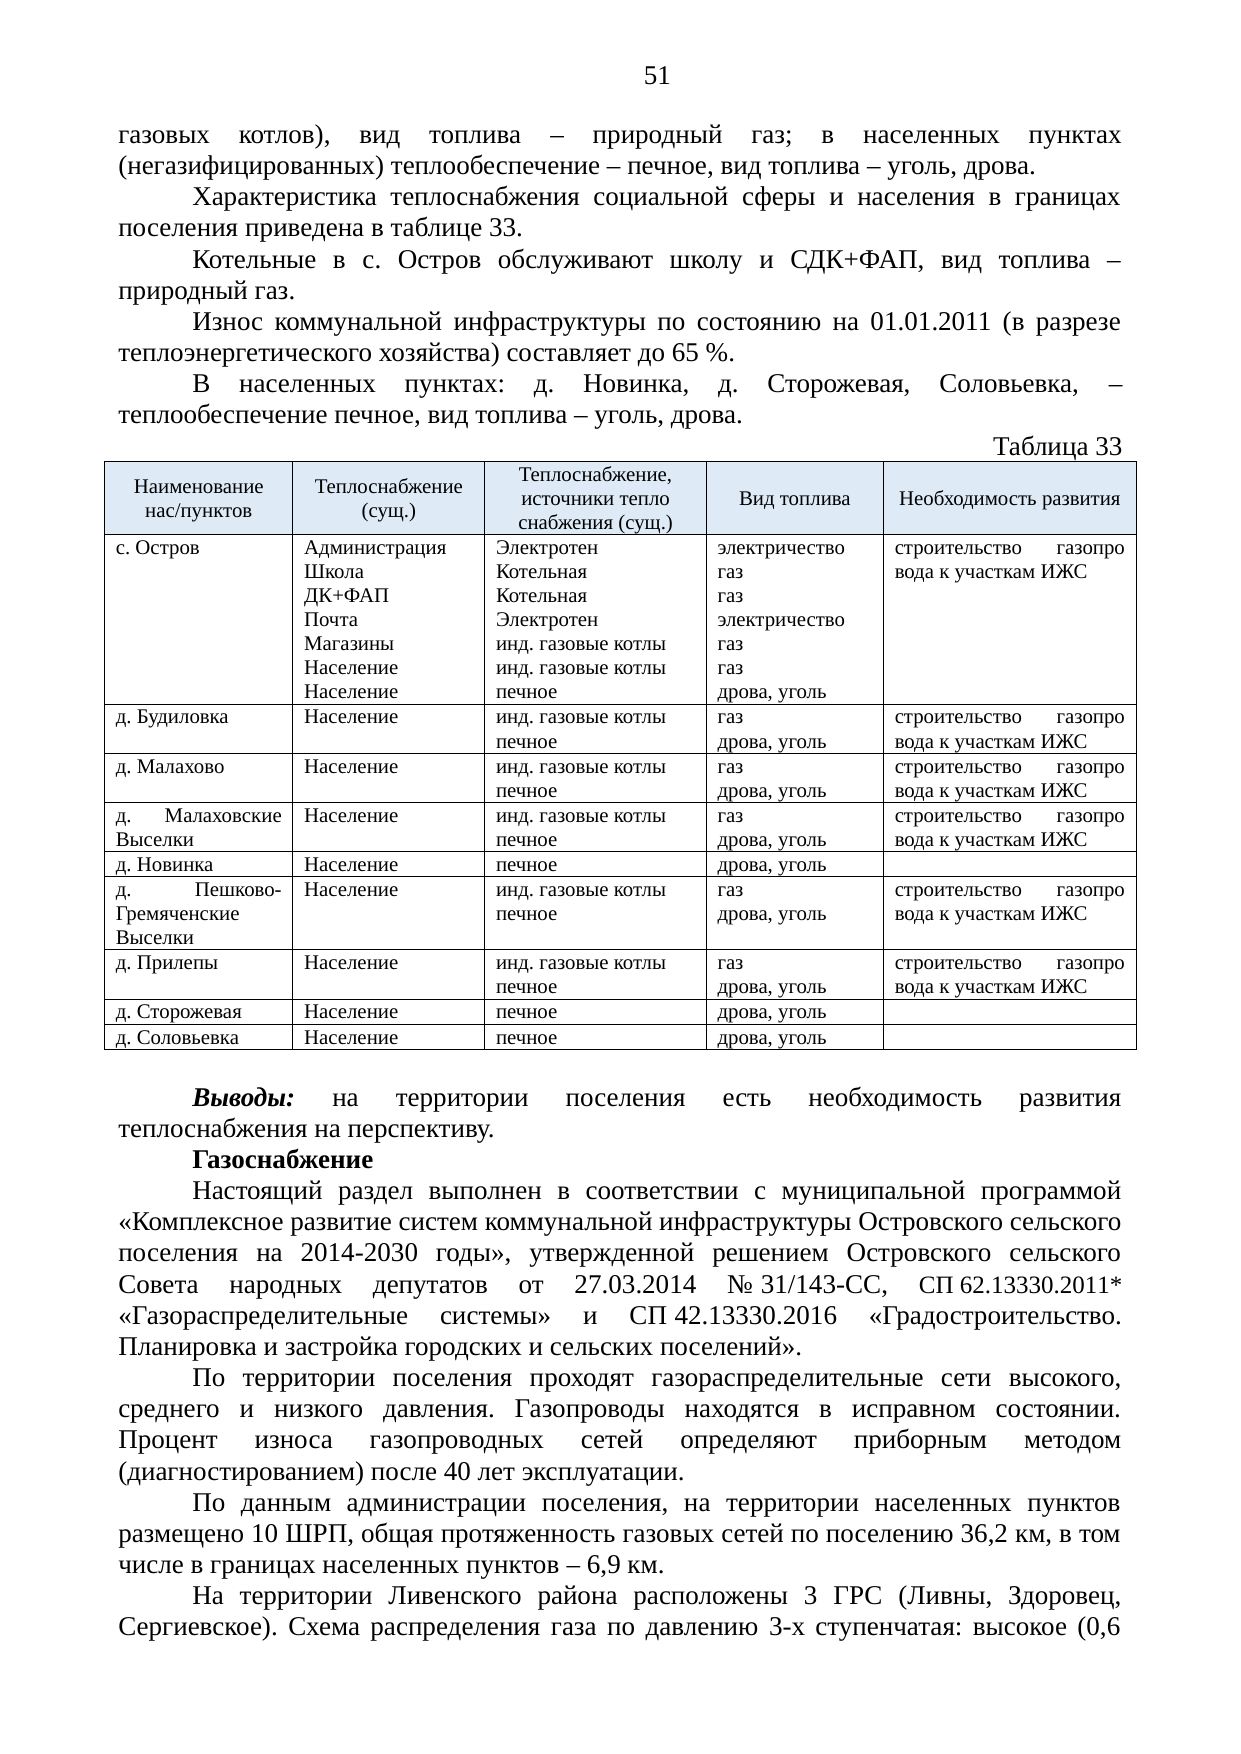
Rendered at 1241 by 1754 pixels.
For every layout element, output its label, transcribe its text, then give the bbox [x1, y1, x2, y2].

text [118, 118, 1122, 180]
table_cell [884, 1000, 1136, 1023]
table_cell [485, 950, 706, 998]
text По данным администрации поселения, на территории населенных пунктов размещено 10 ШРП, общая протяженность газовых сетей по поселению 36,2 км, в том числе в границах населенных пунктов ‒ 6,9 км. [118, 1486, 1122, 1579]
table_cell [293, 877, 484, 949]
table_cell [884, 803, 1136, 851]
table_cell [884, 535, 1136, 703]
text Характеристика теплоснабжения социальной сферы и населения в границах поселения приведена в таблице 33. [118, 180, 1122, 243]
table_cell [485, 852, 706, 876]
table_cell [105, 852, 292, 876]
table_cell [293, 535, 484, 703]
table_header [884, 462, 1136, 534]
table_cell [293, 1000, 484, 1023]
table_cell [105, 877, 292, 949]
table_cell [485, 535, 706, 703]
text Котельные в с. Остров обслуживают школу и СДК+ФАП, вид топлива – природный газ. [118, 243, 1122, 305]
text По территории поселения проходят газораспределительные сети высокого, среднего и низкого давления. Газопроводы находятся в исправном состоянии. Процент износа газопроводных сетей определяют приборным методом (диагностированием) после 40 лет эксплуатации. [118, 1361, 1122, 1486]
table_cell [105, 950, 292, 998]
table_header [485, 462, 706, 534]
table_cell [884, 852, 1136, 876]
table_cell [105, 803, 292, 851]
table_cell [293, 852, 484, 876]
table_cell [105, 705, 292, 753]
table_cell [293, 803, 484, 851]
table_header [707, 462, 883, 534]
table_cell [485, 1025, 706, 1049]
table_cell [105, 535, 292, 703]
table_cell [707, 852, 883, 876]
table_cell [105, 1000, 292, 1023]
text Выводы: на территории поселения есть необходимость развития теплоснабжения на перспективу. [118, 1081, 1122, 1143]
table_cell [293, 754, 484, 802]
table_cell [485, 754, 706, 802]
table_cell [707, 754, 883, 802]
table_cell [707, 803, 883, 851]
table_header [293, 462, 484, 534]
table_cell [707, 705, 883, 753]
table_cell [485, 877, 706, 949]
text Таблица 33 [118, 429, 1122, 461]
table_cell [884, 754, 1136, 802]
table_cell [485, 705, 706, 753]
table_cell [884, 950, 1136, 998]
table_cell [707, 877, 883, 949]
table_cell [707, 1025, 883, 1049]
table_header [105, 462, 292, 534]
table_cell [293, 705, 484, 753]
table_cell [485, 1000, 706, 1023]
text В населенных пунктах: д. Новинка, д. Сторожевая, Соловьевка, ‒теплообеспечение печное, вид топлива – уголь, дрова. [118, 367, 1122, 429]
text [118, 1579, 1122, 1641]
subtitle Газоснабжение [118, 1143, 1122, 1174]
text Износ коммунальной инфраструктуры по состоянию на 01.01.2011 (в разрезе теплоэнергетического хозяйства) составляет до 65 %. [118, 305, 1122, 367]
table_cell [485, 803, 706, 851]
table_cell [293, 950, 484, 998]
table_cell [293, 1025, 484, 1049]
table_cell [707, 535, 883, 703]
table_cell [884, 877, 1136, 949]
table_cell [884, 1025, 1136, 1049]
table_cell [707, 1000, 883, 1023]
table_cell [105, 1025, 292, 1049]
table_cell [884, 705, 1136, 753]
text Настоящий раздел выполнен в соответствии с муниципальной программой «Комплексное развитие систем коммунальной инфраструктуры Островского сельского поселения на 2014-2030 годы», утвержденной решением Островского сельского Совета народных депутатов от 27.03.2014 № 31/143-СС, СП 62.13330.2011* «Газораспределительные системы» и СП 42.13330.2016 «Градостроительство. Планировка и застройка городских и сельских поселений». [118, 1174, 1122, 1361]
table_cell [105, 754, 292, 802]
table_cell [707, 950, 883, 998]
